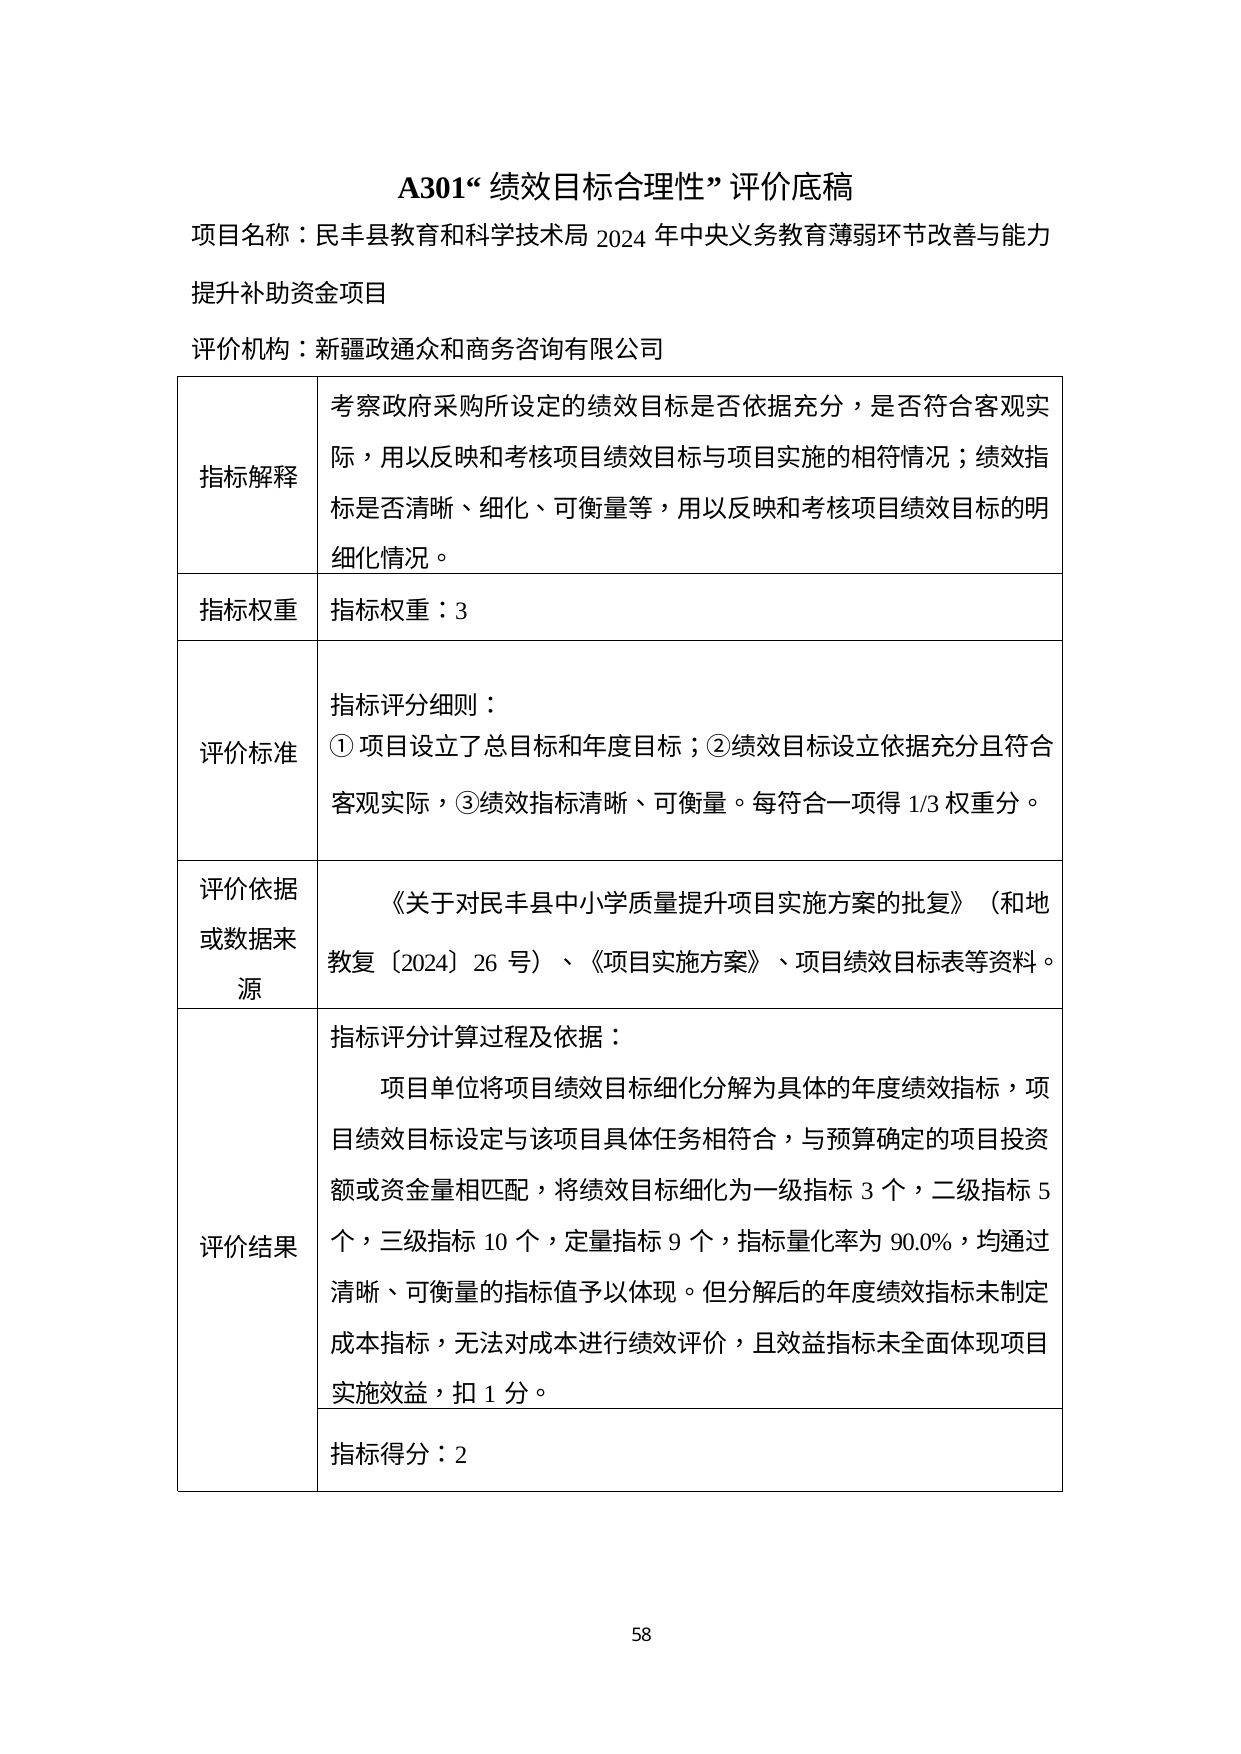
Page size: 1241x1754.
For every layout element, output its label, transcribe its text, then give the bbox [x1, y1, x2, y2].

table_cell 指标评分细则： ①项目设立了总目标和年度目标；②绩效目标设立依据充分且符合 客观实际，③绩效指标清晰、可衡量。每符合一项得 1/3 权重分。 [318, 641, 1062, 860]
table_header 考察政府采购所设定的绩效目标是否依据充分，是否符合客观实 际，用以反映和考核项目绩效目标与项目实施的相符情况；绩效指 标是否清晰、细化、可衡量等，用以反映和考核项目绩效目标的明 细化情况。 [318, 377, 1062, 573]
table_cell 指标权重 [178, 574, 317, 640]
table_cell 评价结果 [178, 1009, 317, 1491]
text A301“ 绩效目标合理性” 评价底稿 [397, 168, 1063, 207]
table_cell 指标得分：2 [318, 1409, 1062, 1491]
table_header 指标解释 [178, 377, 317, 573]
text 评价机构：新疆政通众和商务咨询有限公司 [191, 333, 1063, 364]
table_cell 评价依据 或数据来 源 [178, 861, 317, 1008]
table_cell 《关于对民丰县中小学质量提升项目实施方案的批复》（和地 教复〔2024〕26 号）、《项目实施方案》、项目绩效目标表等资料。 [318, 861, 1062, 1008]
table_cell 评价标准 [178, 641, 317, 860]
text 提升补助资金项目 [191, 278, 1063, 309]
table_cell 指标评分计算过程及依据： 项目单位将项目绩效目标细化分解为具体的年度绩效指标，项 目绩效目标设定与该项目具体任务相符合，与预算确定的项目投资 额或资金量相匹配，将绩效目标细化为一级指标 3 个，二级指标 5 个，三级指标 10 个，定量指标 9 个，指标量化率为 90.0%，均通过 清晰、可衡量的指标值予以体现。但分解后的年度绩效指标未制定 成本指标，无法对成本进行绩效评价，且效益指标未全面体现项目 实施效益，扣 1 分。 [318, 1009, 1062, 1408]
table_cell 指标权重：3 [318, 574, 1062, 640]
text 项目名称：民丰县教育和科学技术局 2024 年中央义务教育薄弱环节改善与能力 [191, 229, 1063, 278]
